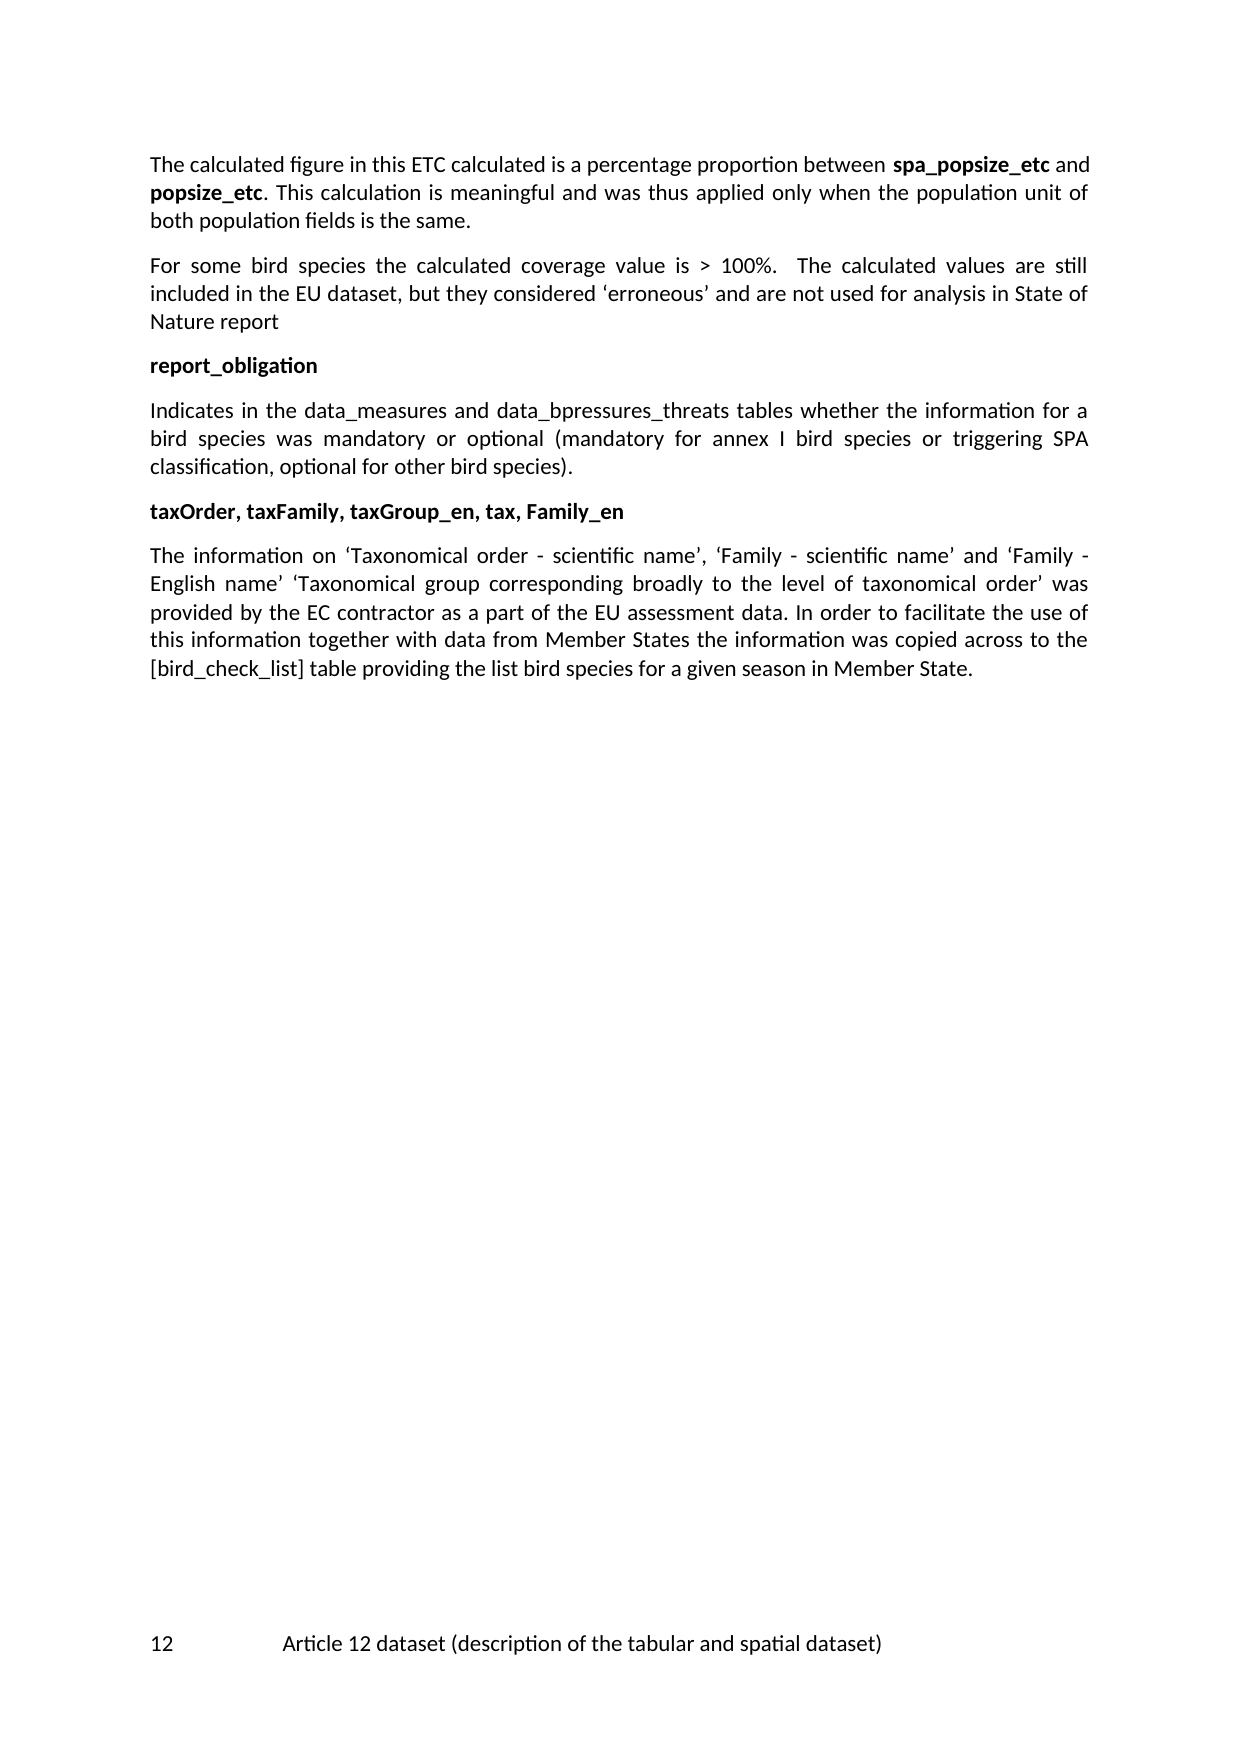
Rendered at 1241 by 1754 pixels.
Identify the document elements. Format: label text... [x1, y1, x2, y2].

text The information on ‘Taxonomical order - scientific name’, ‘Family - scientific name’ and ‘Family - English name’ ‘Taxonomical group corresponding broadly to the level of taxonomical order’ was provided by the EC contractor as a part of the EU assessment data. In order to facilitate the use of this information together with data from Member States the information was copied across to the [bird_check_list] table providing the list bird species for a given season in Member State. [150, 542, 1090, 682]
text taxOrder, taxFamily, taxGroup_en, tax, Family_en [150, 497, 1090, 525]
text Indicates in the data_measures and data_bpressures_threats tables whether the information for a bird species was mandatory or optional (mandatory for annex I bird species or triggering SPA classification, optional for other bird species). [150, 396, 1090, 480]
text For some bird species the calculated coverage value is > 100%. The calculated values are still included in the EU dataset, but they considered ‘erroneous’ and are not used for analysis in State of Nature report [150, 251, 1090, 335]
text report_obligation [150, 351, 1090, 379]
text The calculated figure in this ETC calculated is a percentage proportion between spa_popsize_etc and popsize_etc. This calculation is meaningful and was thus applied only when the population unit of both population fields is the same. [150, 150, 1090, 234]
